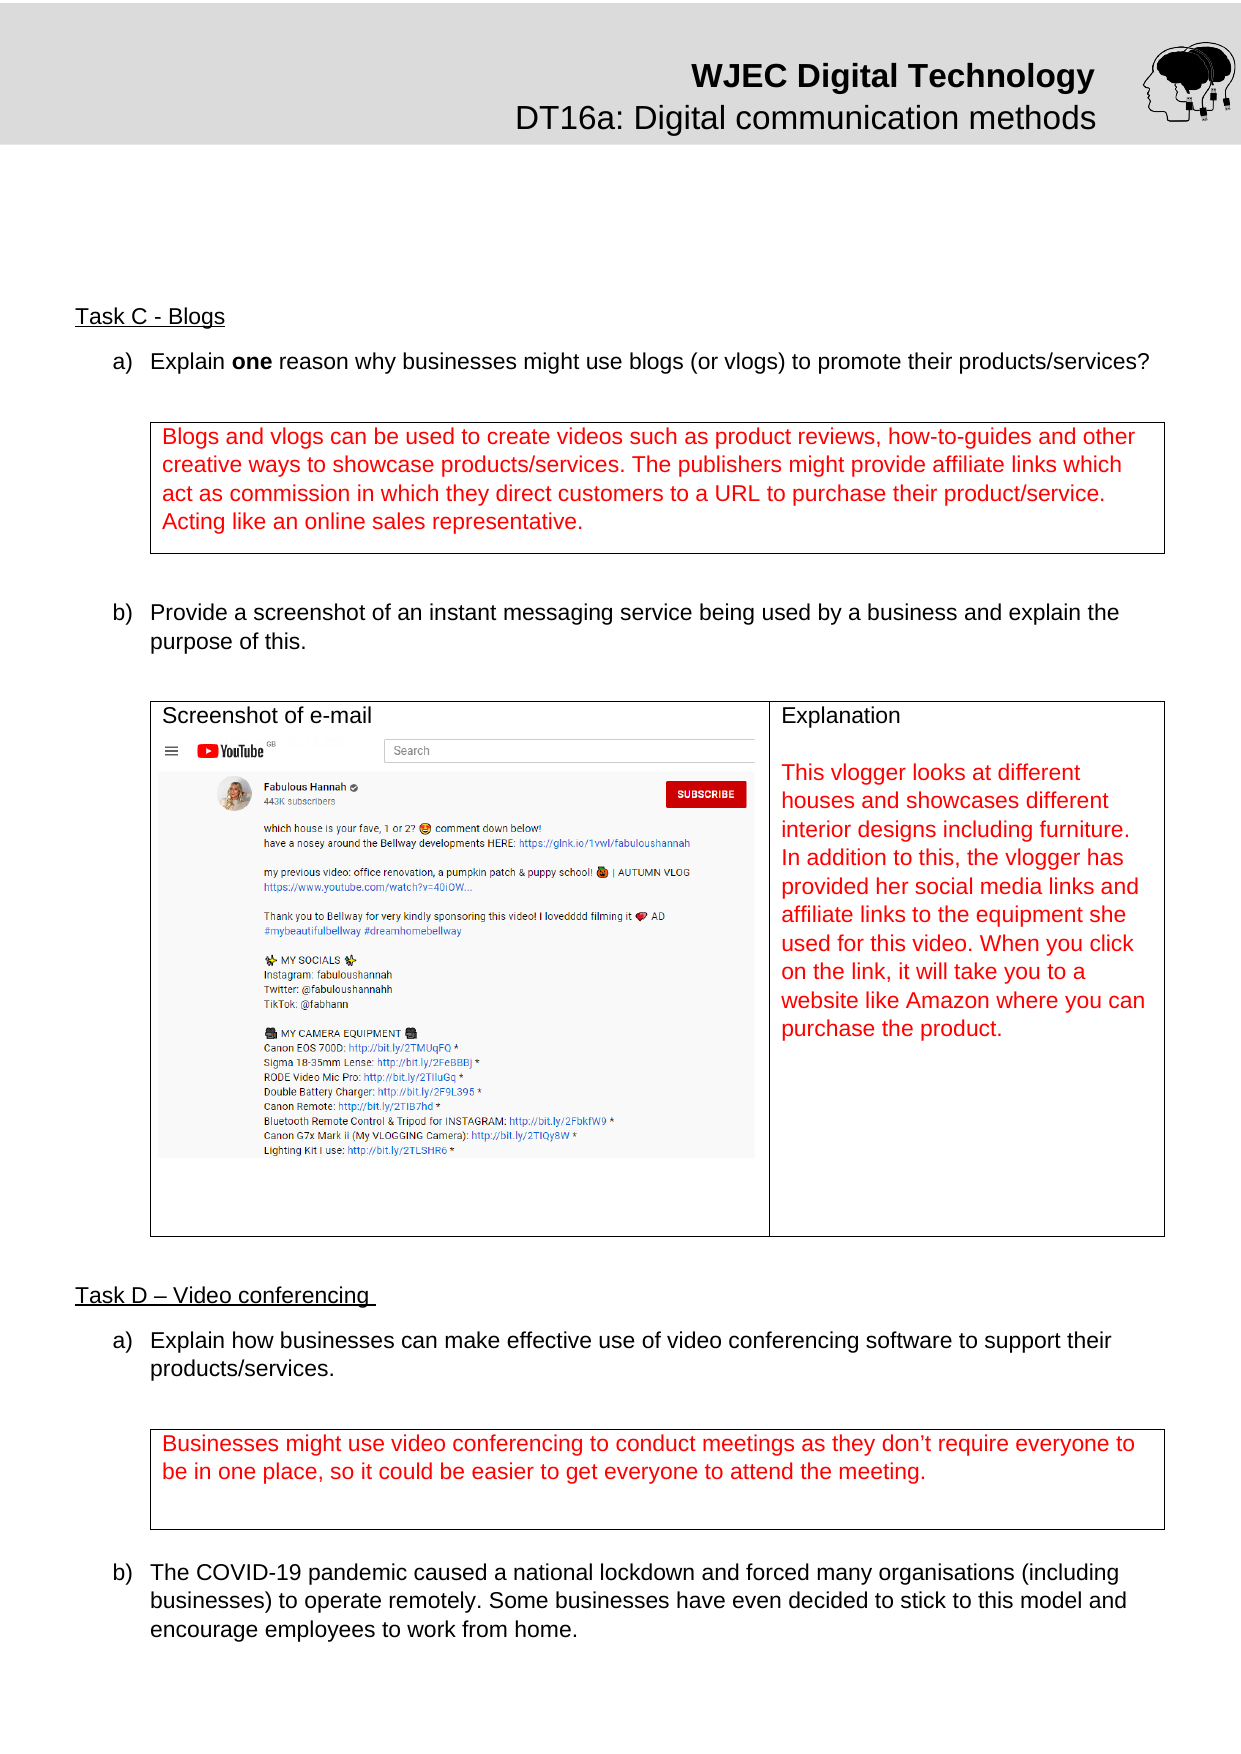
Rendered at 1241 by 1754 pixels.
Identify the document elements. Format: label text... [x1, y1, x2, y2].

text Task C - Blogs [75, 303, 1165, 329]
list Explain how businesses can make effective use of video conferencing software to support their products/services. [112, 1327, 1165, 1382]
table_header Blogs and vlogs can be used to create videos such as product reviews, how-to-guides and other creative ways to showcase products/services. The publishers might provide affiliate links which act as commission in which they direct customers to a URL to purchase their product/service. Acting like an online sales representative. [151, 423, 1164, 553]
table_header Screenshot of e-mail [151, 702, 769, 1236]
picture [1137, 39, 1241, 137]
list Explain one reason why businesses might use blogs (or vlogs) to promote their products/services? [112, 348, 1165, 374]
list Provide a screenshot of an instant messaging service being used by a business and explain the purpose of this. [112, 599, 1165, 654]
text Task D – Video conferencing [75, 1282, 1165, 1308]
table_header Explanation This vlogger looks at different houses and showcases different interior designs including furniture. In addition to this, the vlogger has provided her social media links and affiliate links to the equipment she used for this video. When you click on the link, it will take you to a website like Amazon where you can purchase the product. [770, 702, 1164, 1236]
table_header Businesses might use video conferencing to conduct meetings as they don’t require everyone to be in one place, so it could be easier to get everyone to attend the meeting. [151, 1430, 1164, 1529]
list The COVID-19 pandemic caused a national lockdown and forced many organisations (including businesses) to operate remotely. Some businesses have even decided to stick to this model and encourage employees to work from home. [112, 1559, 1165, 1642]
